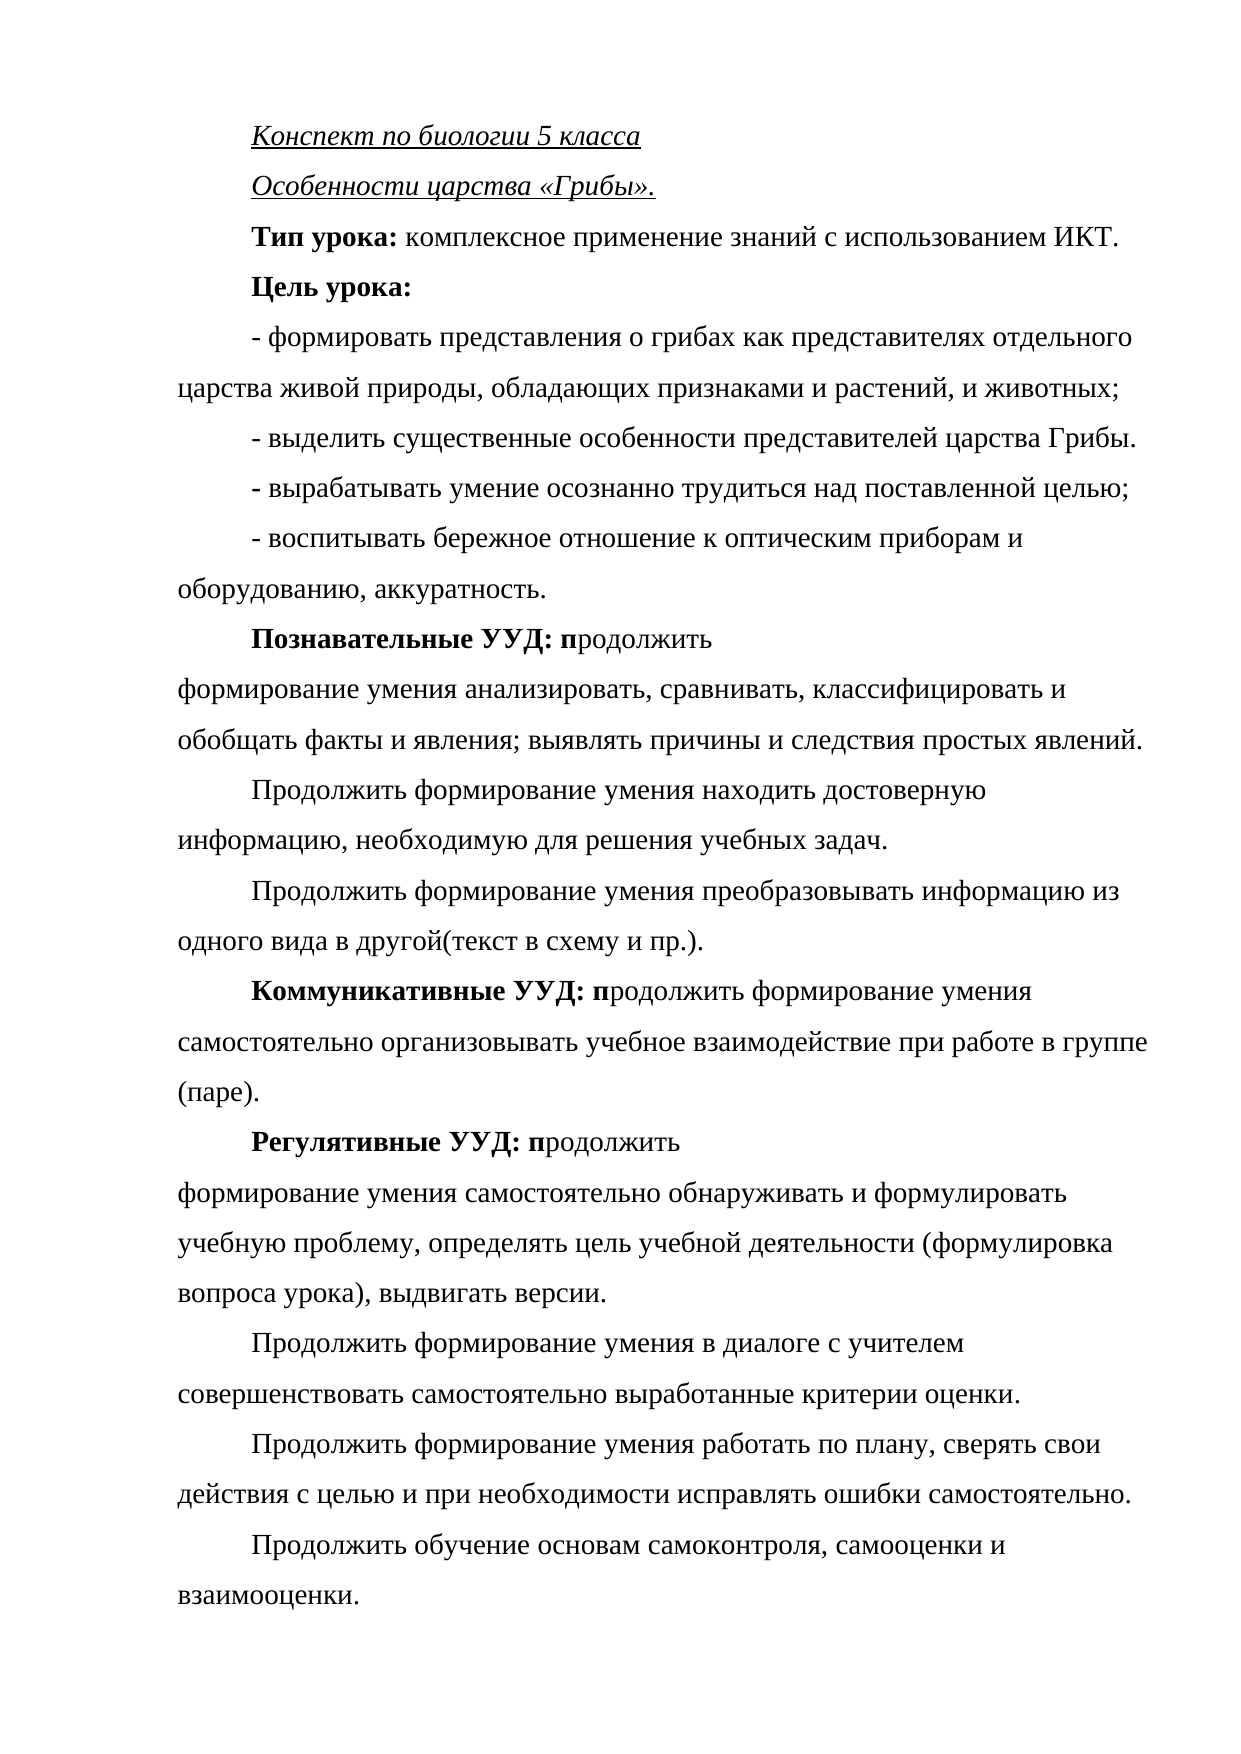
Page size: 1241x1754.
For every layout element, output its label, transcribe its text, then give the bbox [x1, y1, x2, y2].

text Коммуникативные УУД: продолжить формирование умения самостоятельно организовывать учебное взаимодействие при работе в группе (паре). [177, 973, 1152, 1108]
text Продолжить формирование умения работать по плану, сверять свои действия с целью и при необходимости исправлять ошибки самостоятельно. [177, 1426, 1152, 1510]
text Продолжить формирование умения находить достоверную информацию, необходимую для решения учебных задач. [177, 772, 1152, 856]
text - выделить существенные особенности представителей царства Грибы. [177, 420, 1152, 453]
text Продолжить обучение основам самоконтроля, самооценки и взаимооценки. [177, 1527, 1152, 1611]
text - воспитывать бережное отношение к оптическим приборам и оборудованию, аккуратность. [177, 521, 1152, 604]
text Конспект по биологии 5 класса [177, 118, 1152, 152]
text - вырабатывать умение осознанно трудиться над поставленной целью; [177, 470, 1152, 504]
text Тип урока: комплексное применение знаний с использованием ИКТ. [177, 219, 1152, 252]
text Продолжить формирование умения в диалоге с учителем совершенствовать самостоятельно выработанные критерии оценки. [177, 1326, 1152, 1409]
text Регулятивные УУД: продолжить формирование умения самостоятельно обнаруживать и формулировать учебную проблему, определять цель учебной деятельности (формулировка вопроса урока), выдвигать версии. [177, 1124, 1152, 1309]
text Особенности царства «Грибы». [177, 168, 1152, 202]
text Продолжить формирование умения преобразовывать информацию из одного вида в другой(текст в схему и пр.). [177, 873, 1152, 957]
text Познавательные УУД: продолжить формирование умения анализировать, сравнивать, классифицировать и обобщать факты и явления; выявлять причины и следствия простых явлений. [177, 621, 1152, 755]
text - формировать представления о грибах как представителях отдельного царства живой природы, обладающих признаками и растений, и животных; [177, 319, 1152, 403]
text Цель урока: [177, 269, 1152, 303]
